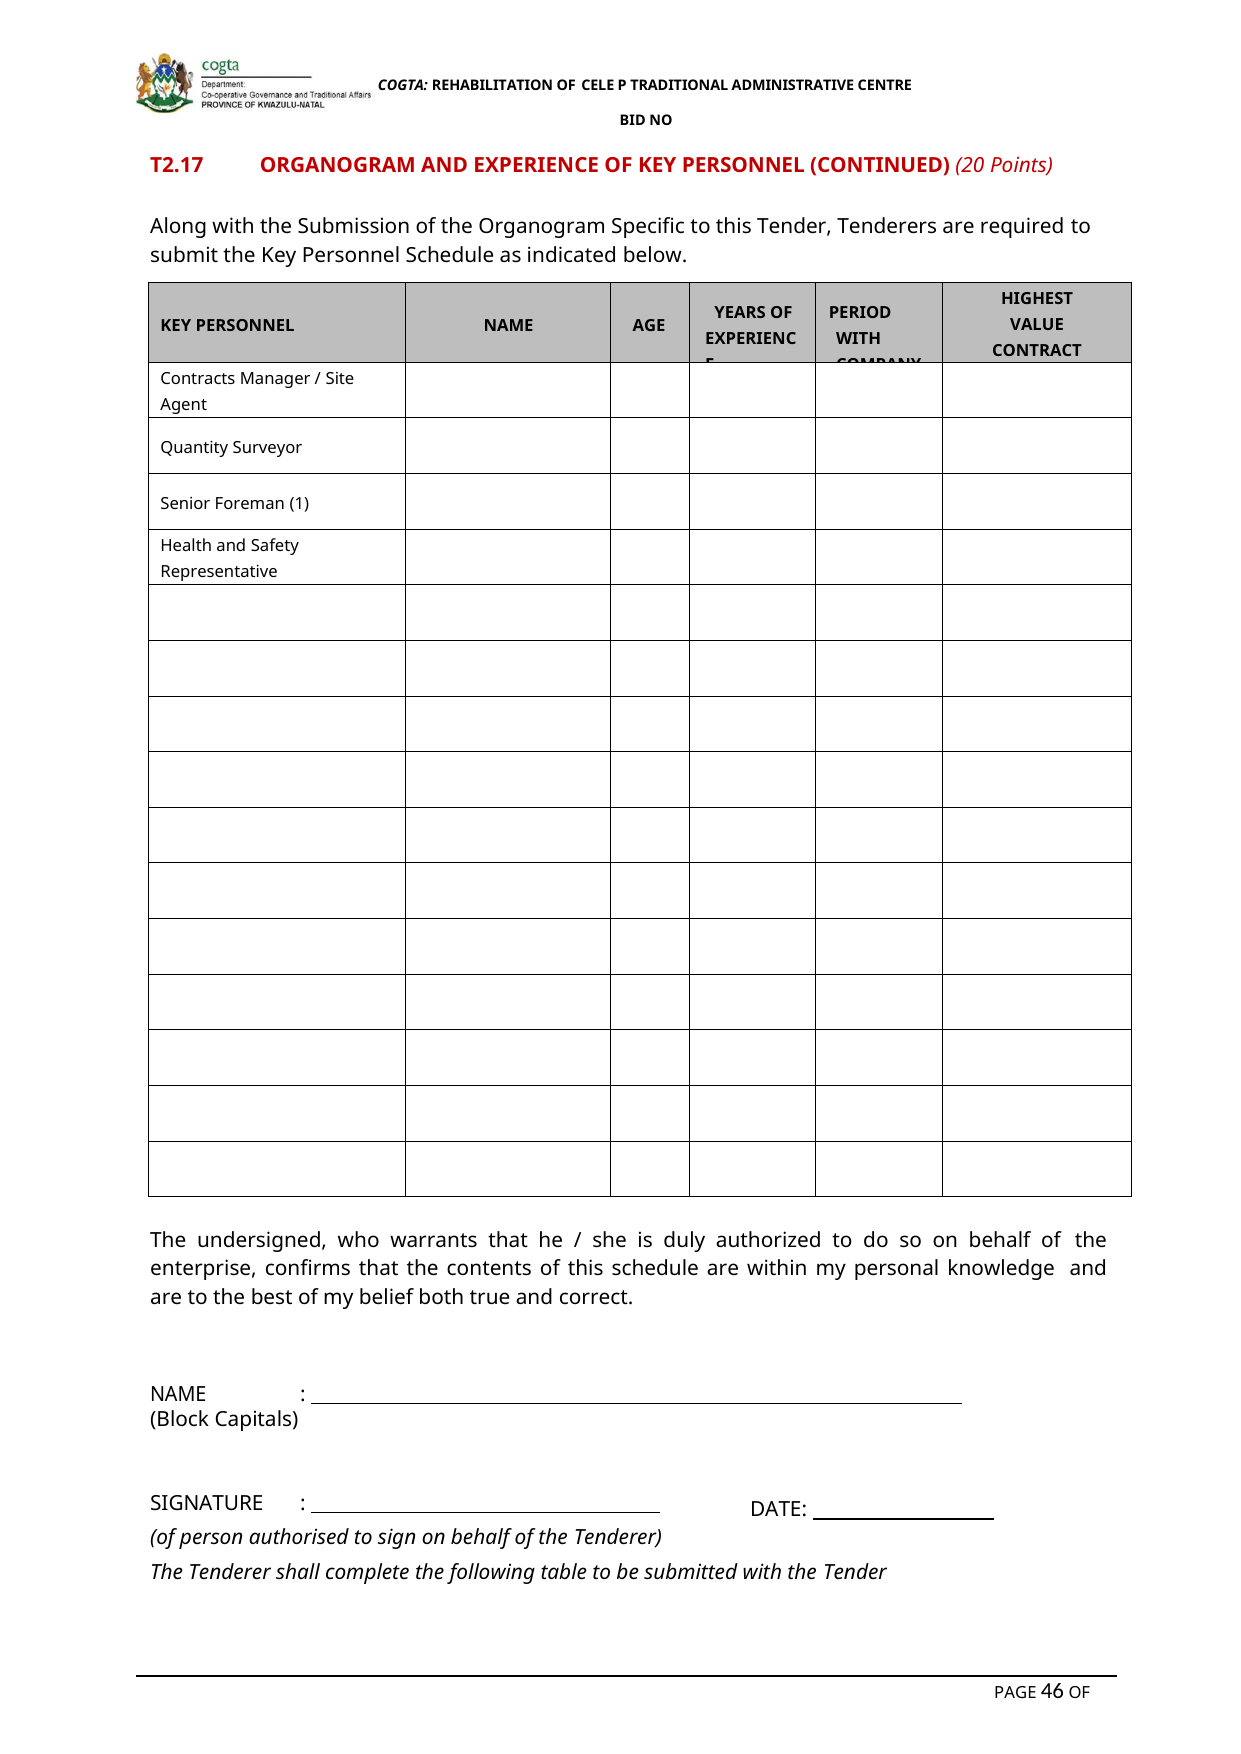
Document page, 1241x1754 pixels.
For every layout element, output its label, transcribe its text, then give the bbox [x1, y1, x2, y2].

text NAME : [150, 1381, 1144, 1406]
table_cell [149, 752, 405, 807]
table_cell [690, 418, 815, 473]
table_cell [149, 641, 405, 696]
table_cell [611, 808, 689, 862]
table_cell [611, 1030, 689, 1085]
table_cell [149, 1086, 405, 1141]
table_cell [943, 975, 1131, 1029]
text (Block Capitals) [150, 1406, 1144, 1432]
table_cell [690, 975, 815, 1029]
table_cell [406, 919, 610, 973]
table_cell [611, 1142, 689, 1196]
text SIGNATURE : [150, 1488, 705, 1516]
subtitle T2.17 ORGANOGRAM AND EXPERIENCE OF KEY PERSONNEL (CONTINUED) (20 Points) [150, 150, 1144, 179]
table_cell [943, 418, 1131, 473]
table_cell [816, 863, 942, 918]
table_cell [690, 641, 815, 696]
table_cell [690, 919, 815, 973]
table_header YEARS OF EXPERIENCE [690, 283, 815, 362]
table_cell [690, 1086, 815, 1141]
table_cell [816, 585, 942, 640]
table_cell [816, 530, 942, 584]
table_cell [816, 697, 942, 751]
table_cell [406, 474, 610, 528]
table_cell [406, 363, 610, 417]
table_cell [149, 1142, 405, 1196]
table_cell [816, 418, 942, 473]
table_cell [690, 808, 815, 862]
table_cell [943, 641, 1131, 696]
table_cell [690, 863, 815, 918]
table_cell [690, 474, 815, 528]
table_cell [611, 697, 689, 751]
table_cell [690, 530, 815, 584]
table_cell [816, 1142, 942, 1196]
table_header AGE [611, 283, 689, 362]
table_cell Quantity Surveyor [149, 418, 405, 473]
table_cell [816, 1030, 942, 1085]
table_cell [406, 418, 610, 473]
table_cell [816, 641, 942, 696]
table_cell [611, 752, 689, 807]
table_cell [149, 585, 405, 640]
table_cell [406, 752, 610, 807]
table_cell [943, 697, 1131, 751]
text The Tenderer shall complete the following table to be submitted with the Tender [150, 1557, 1144, 1586]
table_cell [406, 641, 610, 696]
table_cell [611, 530, 689, 584]
table_cell [943, 530, 1131, 584]
table_cell [943, 752, 1131, 807]
table_cell [943, 585, 1131, 640]
table_header HIGHEST VALUE CONTRACT HANDLED [943, 283, 1131, 362]
table_cell [943, 474, 1131, 528]
table_cell [690, 363, 815, 417]
table_cell [943, 1142, 1131, 1196]
table_cell Contracts Manager / Site Agent [149, 363, 405, 417]
table_cell [943, 1030, 1131, 1085]
table_cell [611, 641, 689, 696]
table_cell [816, 808, 942, 862]
table_cell [816, 919, 942, 973]
table_cell [149, 863, 405, 918]
table_cell [149, 808, 405, 862]
picture [136, 52, 379, 118]
table_cell [406, 1142, 610, 1196]
table_cell [149, 1030, 405, 1085]
table_cell [943, 1086, 1131, 1141]
table_cell [406, 808, 610, 862]
table_cell [611, 863, 689, 918]
table_cell [611, 919, 689, 973]
table_cell [816, 752, 942, 807]
table_cell [943, 863, 1131, 918]
table_cell [816, 363, 942, 417]
table_cell [611, 585, 689, 640]
table_cell [406, 1086, 610, 1141]
table_cell [406, 697, 610, 751]
table_header KEY PERSONNEL [149, 283, 405, 362]
table_cell [690, 752, 815, 807]
table_cell [690, 697, 815, 751]
table_header PERIOD WITH COMPANY [816, 283, 942, 362]
table_cell Senior Foreman (1) [149, 474, 405, 528]
table_cell [149, 697, 405, 751]
table_header NAME [406, 283, 610, 362]
table_cell [149, 919, 405, 973]
text DATE: [750, 1494, 1144, 1522]
table_cell [149, 975, 405, 1029]
table_cell [611, 1086, 689, 1141]
table_cell [943, 363, 1131, 417]
table_cell [406, 1030, 610, 1085]
table_cell [690, 1030, 815, 1085]
text (of person authorised to sign on behalf of the Tenderer) [150, 1522, 705, 1551]
table_cell [406, 863, 610, 918]
table_cell [611, 363, 689, 417]
table_cell [611, 975, 689, 1029]
text Along with the Submission of the Organogram Specific to this Tender, Tenderers are required to submit the Key Personnel Schedule as indicated below. [150, 211, 1144, 268]
table_cell [406, 975, 610, 1029]
table_cell [406, 530, 610, 584]
table_cell [690, 1142, 815, 1196]
table_cell [943, 919, 1131, 973]
table_cell [816, 474, 942, 528]
text The undersigned, who warrants that he / she is duly authorized to do so on behalf of the enterprise, confirms that the contents of this schedule are within my personal knowledge and are to the best of my belief both true and correct. [150, 1225, 1107, 1310]
table_cell [690, 585, 815, 640]
table_cell [816, 975, 942, 1029]
table_cell Health and Safety Representative [149, 530, 405, 584]
table_cell [406, 585, 610, 640]
table_cell [943, 808, 1131, 862]
table_cell [611, 474, 689, 528]
table_cell [816, 1086, 942, 1141]
table_cell [611, 418, 689, 473]
